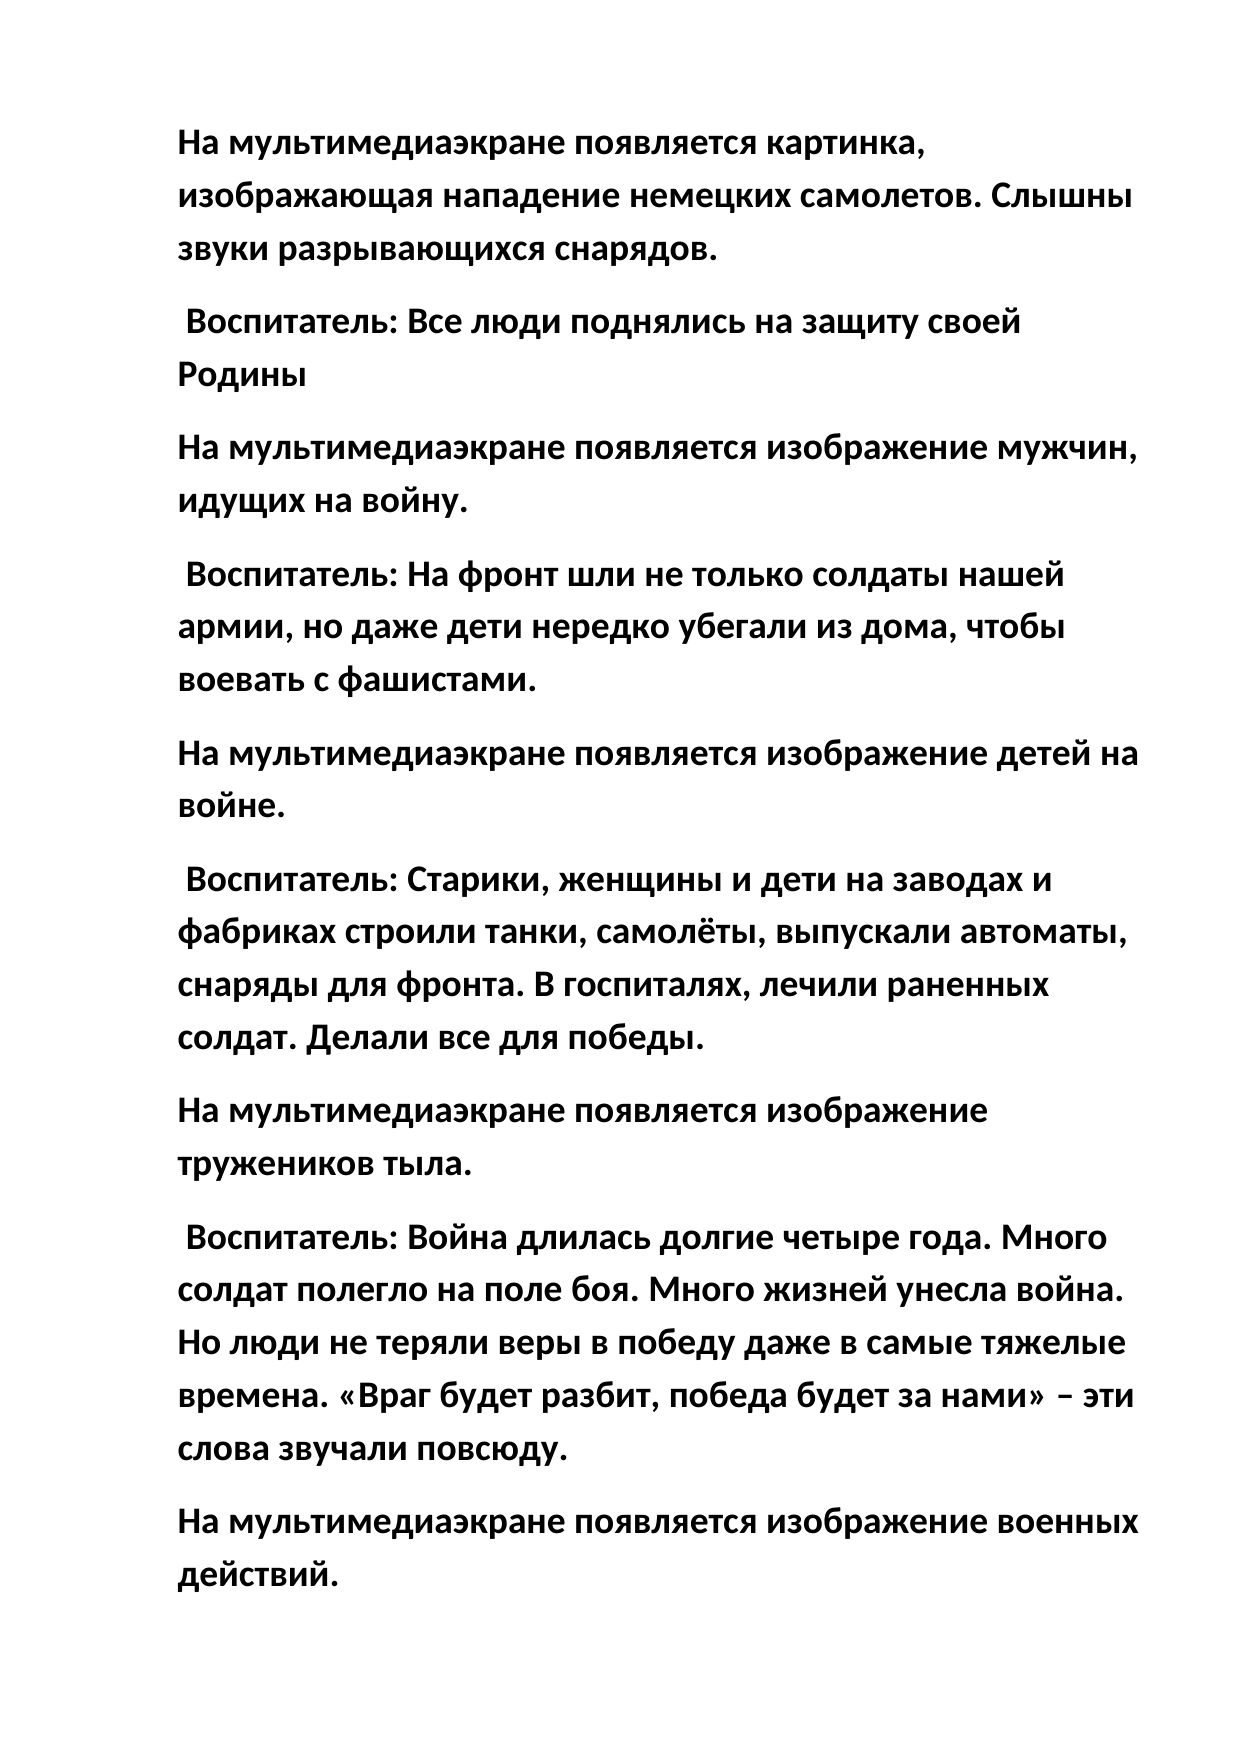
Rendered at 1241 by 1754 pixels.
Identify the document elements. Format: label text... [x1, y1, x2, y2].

text На мультимедиаэкране появляется изображение тружеников тыла. [177, 1086, 1152, 1185]
text На мультимедиаэкране появляется изображение детей на войне. [177, 728, 1152, 827]
text На мультимедиаэкране появляется изображение мужчин, идущих на войну. [177, 423, 1152, 522]
text Воспитатель: Все люди поднялись на защиту своей Родины [177, 297, 1152, 396]
text Воспитатель: На фронт шли не только солдаты нашей армии, но даже дети нередко убегали из дома, чтобы воевать с фашистами. [177, 549, 1152, 701]
text Воспитатель: Старики, женщины и дети на заводах и фабриках строили танки, самолёты, выпускали автоматы, снаряды для фронта. В госпиталях, лечили раненных солдат. Делали все для победы. [177, 855, 1152, 1059]
text Воспитатель: Война длилась долгие четыре года. Много солдат полегло на поле боя. Много жизней унесла война. Но люди не теряли веры в победу даже в самые тяжелые времена. «Враг будет разбит, победа будет за нами» – эти слова звучали повсюду. [177, 1213, 1152, 1469]
text На мультимедиаэкране появляется картинка, изображающая нападение немецких самолетов. Слышны звуки разрывающихся снарядов. [177, 118, 1152, 269]
text На мультимедиаэкране появляется изображение военных действий. [177, 1497, 1152, 1596]
